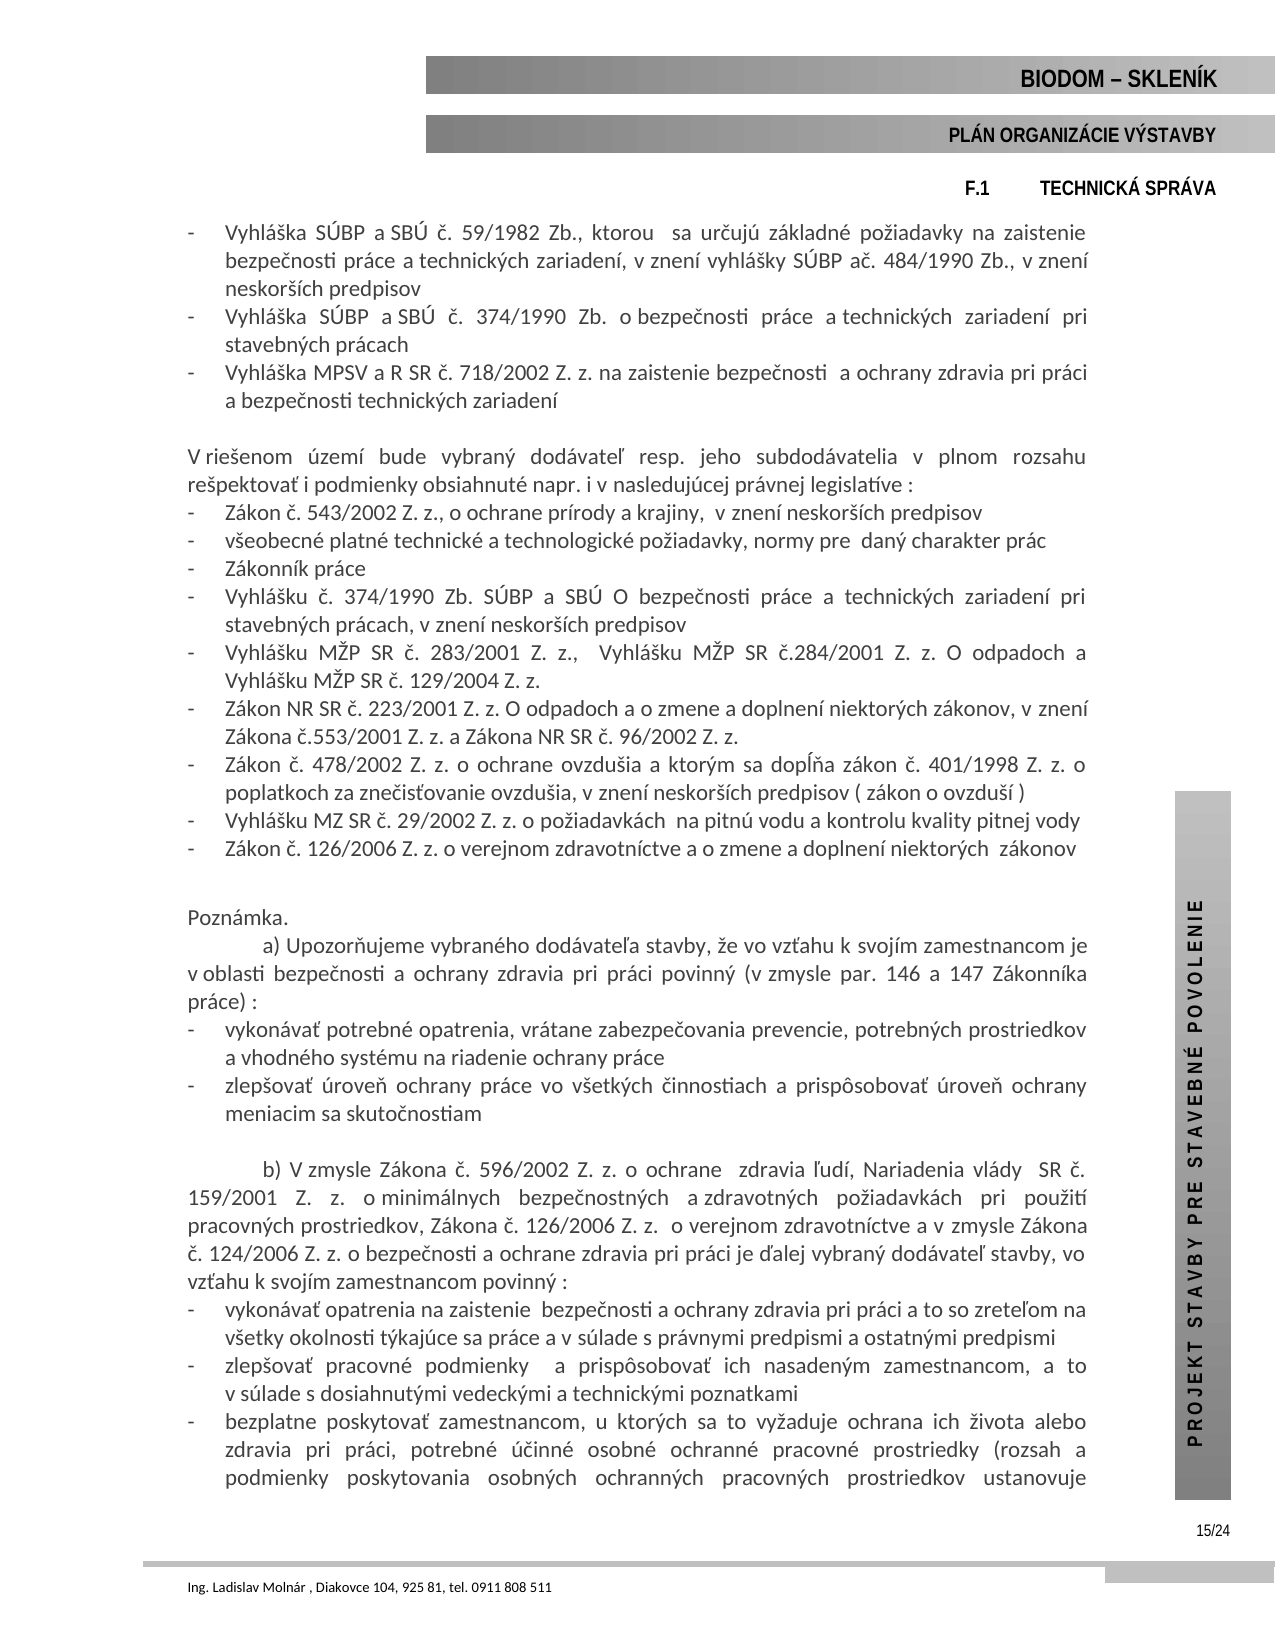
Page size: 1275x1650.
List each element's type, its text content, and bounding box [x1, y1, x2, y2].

text V riešenom území bude vybraný dodávateľ resp. jeho subdodávatelia v plnom rozsahu rešpektovať i podmienky obsiahnuté napr. i v nasledujúcej právnej legislatíve : [187, 442, 1088, 498]
list Vyhlášku č. 374/1990 Zb. SÚBP a SBÚ O bezpečnosti práce a technických zariadení pri stavebných prácach, v znení neskorších predpisov [187, 582, 1088, 638]
list zlepšovať pracovné podmienky a prispôsobovať ich nasadeným zamestnancom, a to v súlade s dosiahnutými vedeckými a technickými poznatkami [187, 1351, 1088, 1407]
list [187, 1407, 1088, 1491]
list Vyhláška SÚBP a SBÚ č. 374/1990 Zb. o bezpečnosti práce a technických zariadení pri stavebných prácach [187, 302, 1088, 358]
list Zákon č. 478/2002 Z. z. o ochrane ovzdušia a ktorým sa dopĺňa zákon č. 401/1998 Z. z. o poplatkoch za znečisťovanie ovzdušia, v znení neskorších predpisov ( zákon o ovzduší ) [187, 750, 1088, 806]
list Zákon NR SR č. 223/2001 Z. z. O odpadoch a o zmene a doplnení niektorých zákonov, v znení Zákona č.553/2001 Z. z. a Zákona NR SR č. 96/2002 Z. z. [187, 694, 1088, 750]
list Zákon č. 126/2006 Z. z. o verejnom zdravotníctve a o zmene a doplnení niektorých zákonov [187, 834, 1088, 862]
list Zákon č. 543/2002 Z. z., o ochrane prírody a krajiny, v znení neskorších predpisov [187, 498, 1088, 526]
list Vyhláška SÚBP a SBÚ č. 59/1982 Zb., ktorou sa určujú základné požiadavky na zaistenie bezpečnosti práce a technických zariadení, v znení vyhlášky SÚBP ač. 484/1990 Zb., v znení neskorších predpisov [187, 218, 1088, 302]
list Vyhláška MPSV a R SR č. 718/2002 Z. z. na zaistenie bezpečnosti a ochrany zdravia pri práci a bezpečnosti technických zariadení [187, 358, 1088, 414]
text b) V zmysle Zákona č. 596/2002 Z. z. o ochrane zdravia ľudí, Nariadenia vlády SR č. 159/2001 Z. z. o minimálnych bezpečnostných a zdravotných požiadavkách pri použití pracovných prostriedkov, Zákona č. 126/2006 Z. z. o verejnom zdravotníctve a v zmysle Zákona č. 124/2006 Z. z. o bezpečnosti a ochrane zdravia pri práci je ďalej vybraný dodávateľ stavby, vo vzťahu k svojím zamestnancom povinný : [187, 1155, 1088, 1295]
list Zákonník práce [187, 554, 1088, 582]
list vykonávať opatrenia na zaistenie bezpečnosti a ochrany zdravia pri práci a to so zreteľom na všetky okolnosti týkajúce sa práce a v súlade s právnymi predpismi a ostatnými predpismi [187, 1295, 1088, 1351]
list vykonávať potrebné opatrenia, vrátane zabezpečovania prevencie, potrebných prostriedkov a vhodného systému na riadenie ochrany práce [187, 1015, 1088, 1071]
list všeobecné platné technické a technologické požiadavky, normy pre daný charakter prác [187, 526, 1088, 554]
list Vyhlášku MZ SR č. 29/2002 Z. z. o požiadavkách na pitnú vodu a kontrolu kvality pitnej vody [187, 806, 1088, 834]
list Vyhlášku MŽP SR č. 283/2001 Z. z., Vyhlášku MŽP SR č.284/2001 Z. z. O odpadoch a Vyhlášku MŽP SR č. 129/2004 Z. z. [187, 638, 1088, 694]
list zlepšovať úroveň ochrany práce vo všetkých činnostiach a prispôsobovať úroveň ochrany meniacim sa skutočnostiam [187, 1071, 1088, 1127]
text Poznámka. [187, 903, 1088, 931]
text a) Upozorňujeme vybraného dodávateľa stavby, že vo vzťahu k svojím zamestnancom je v oblasti bezpečnosti a ochrany zdravia pri práci povinný (v zmysle par. 146 a 147 Zákonníka práce) : [187, 931, 1088, 1015]
